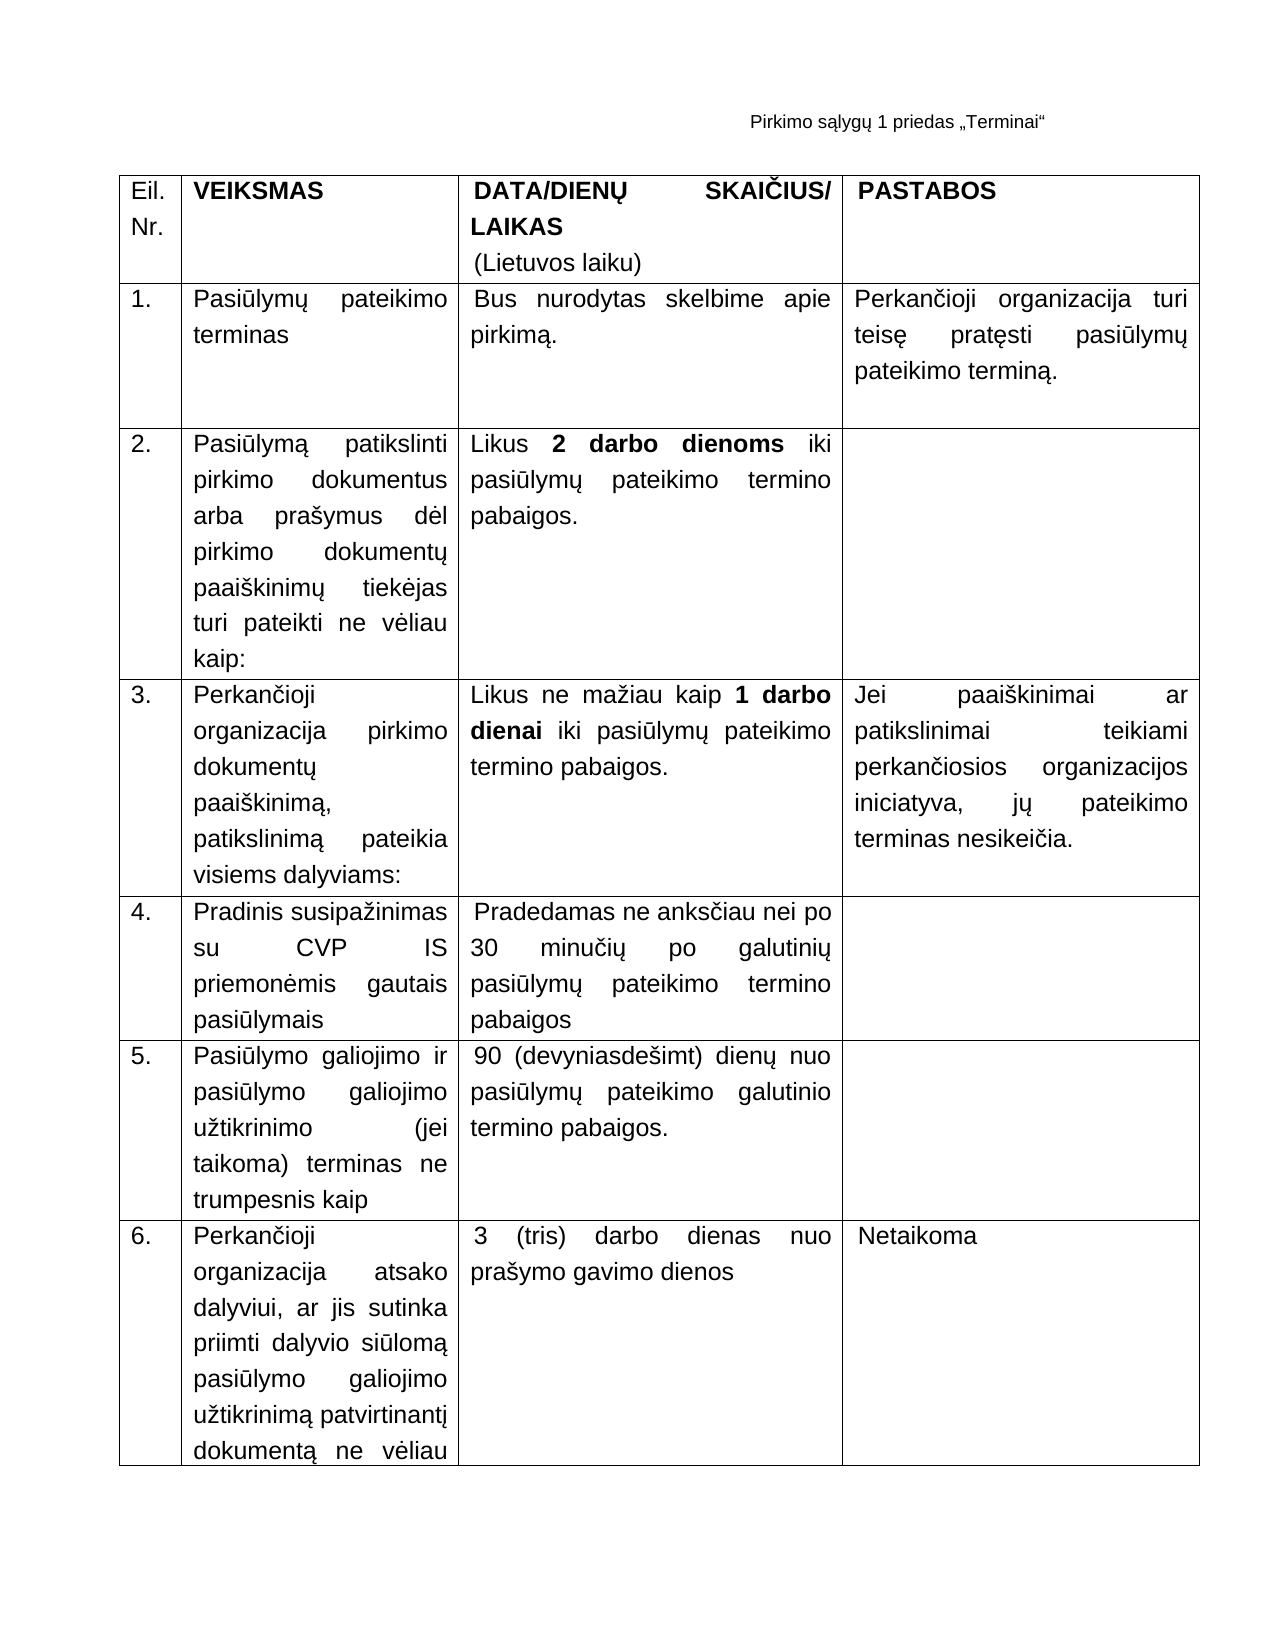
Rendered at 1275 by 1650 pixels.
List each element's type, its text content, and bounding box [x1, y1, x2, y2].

table_cell 90 (devyniasdešimt) dienų nuo pasiūlymų pateikimo galutinio termino pabaigos. [459, 1041, 842, 1219]
text Pirkimo sąlygų 1 priedas „Terminai“ [750, 111, 1200, 133]
table_cell Likus ne mažiau kaip 1 darbo dienai iki pasiūlymų pateikimo termino pabaigos. [459, 680, 842, 896]
table_header Eil. Nr. [120, 176, 181, 283]
table_cell 6. [120, 1221, 181, 1465]
table_header DATA/DIENŲ SKAIČIUS/ LAIKAS (Lietuvos laiku) [459, 176, 842, 283]
table_cell 4. [120, 897, 181, 1040]
table_cell 3. [120, 680, 181, 896]
table_cell 1. [120, 284, 181, 428]
table_cell Jei paaiškinimai ar patikslinimai teikiami perkančiosios organizacijos iniciatyva, jų pateikimo terminas nesikeičia. [843, 680, 1199, 896]
table_cell Pasiūlymo galiojimo ir pasiūlymo galiojimo užtikrinimo (jei taikoma) terminas ne trumpesnis kaip [182, 1041, 458, 1219]
table_cell Pradedamas ne anksčiau nei po 30 minučių po galutinių pasiūlymų pateikimo termino pabaigos [459, 897, 842, 1040]
table_cell Likus 2 darbo dienoms iki pasiūlymų pateikimo termino pabaigos. [459, 429, 842, 679]
table_cell Pasiūlymą patikslinti pirkimo dokumentus arba prašymus dėl pirkimo dokumentų paaiškinimų tiekėjas turi pateikti ne vėliau kaip: [182, 429, 458, 679]
table_header VEIKSMAS [182, 176, 458, 283]
table_cell Pasiūlymų pateikimo terminas [182, 284, 458, 428]
table_cell [843, 897, 1199, 1040]
table_cell Perkančioji organizacija pirkimo dokumentų paaiškinimą, patikslinimą pateikia visiems dalyviams: [182, 680, 458, 896]
table_cell Netaikoma [843, 1221, 1199, 1465]
table_cell 2. [120, 429, 181, 679]
table_cell Bus nurodytas skelbime apie pirkimą. [459, 284, 842, 428]
table_cell Pradinis susipažinimas su CVP IS priemonėmis gautais pasiūlymais [182, 897, 458, 1040]
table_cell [459, 1221, 842, 1465]
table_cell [182, 1221, 458, 1465]
table_header PASTABOS [843, 176, 1199, 283]
table_cell [843, 1041, 1199, 1219]
table_cell 5. [120, 1041, 181, 1219]
table_cell [843, 429, 1199, 679]
table_cell Perkančioji organizacija turi teisę pratęsti pasiūlymų pateikimo terminą. [843, 284, 1199, 428]
